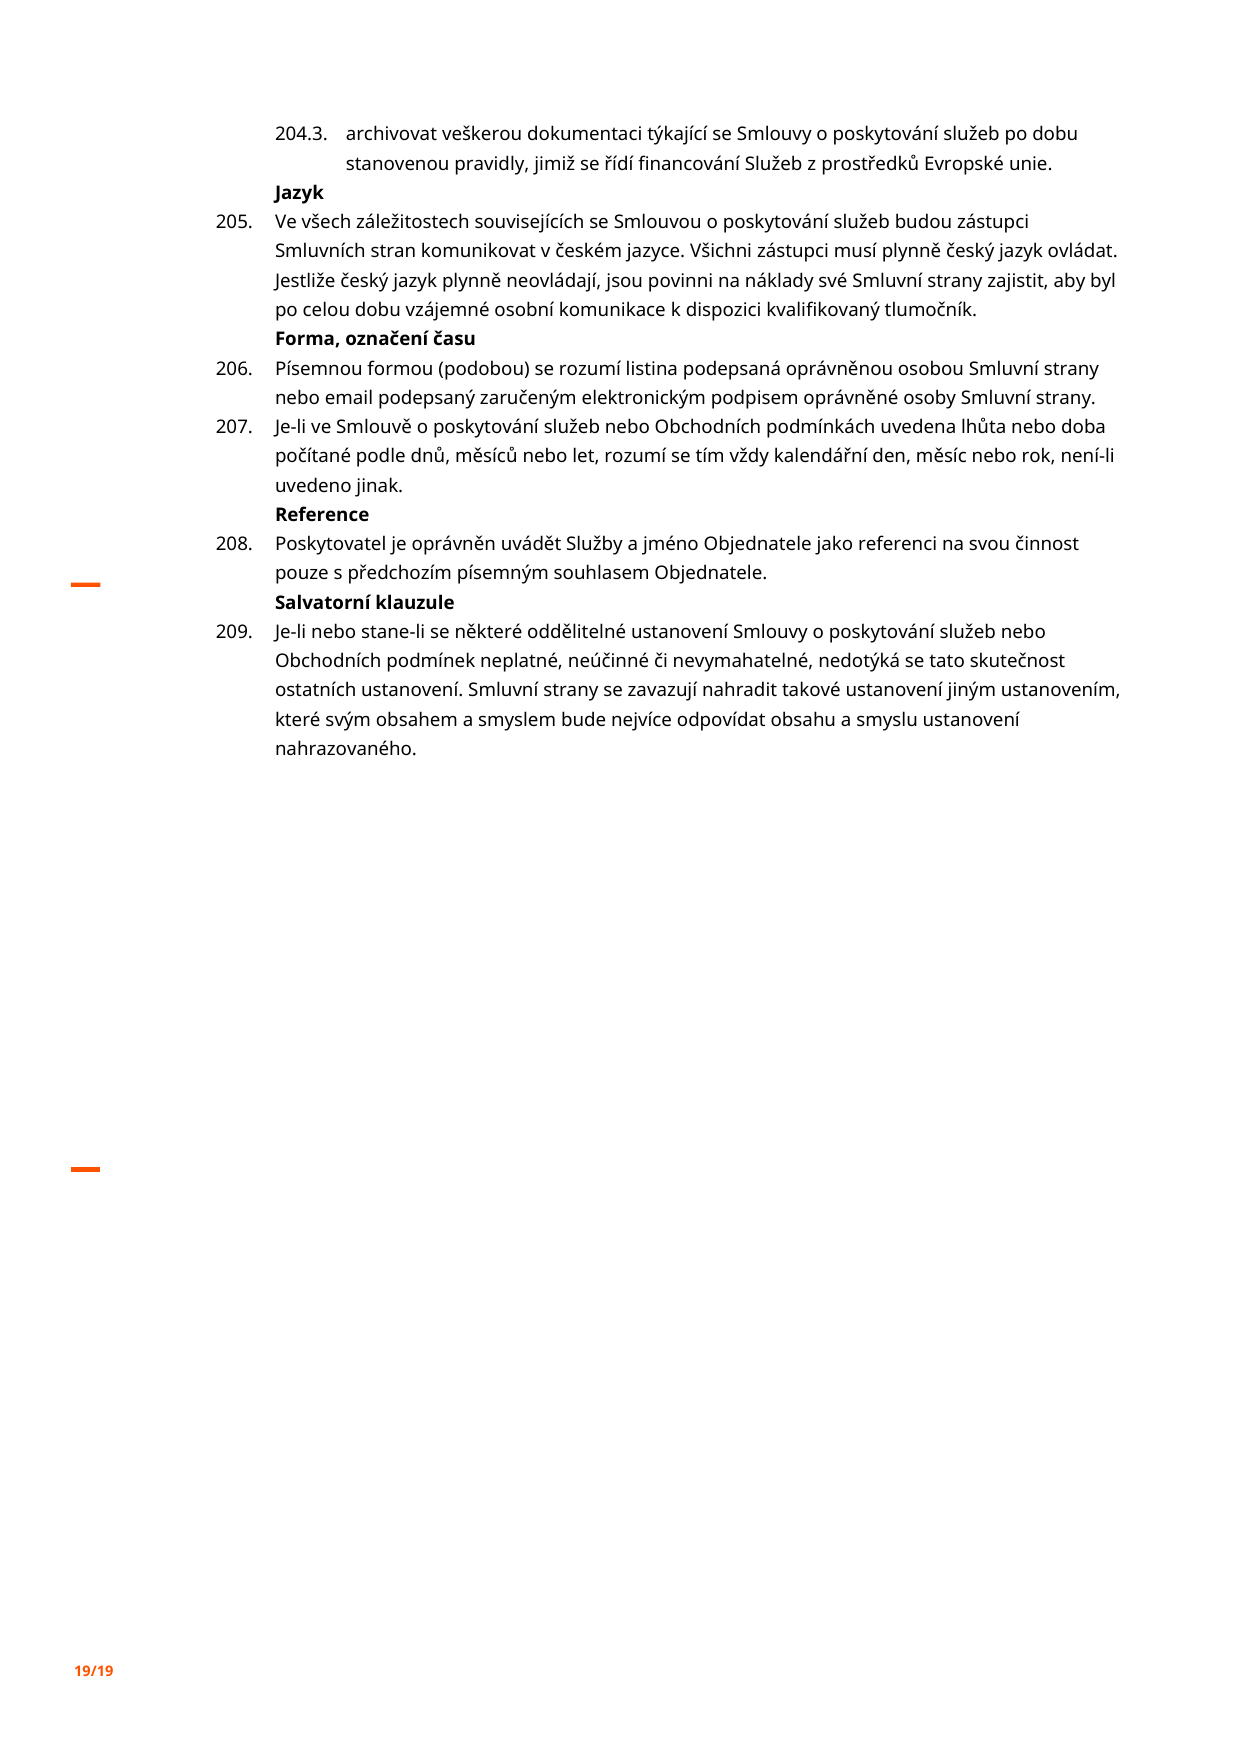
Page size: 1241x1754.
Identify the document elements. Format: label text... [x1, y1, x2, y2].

text Reference [275, 501, 1122, 527]
text Jazyk [275, 179, 1122, 205]
list Písemnou formou (podobou) se rozumí listina podepsaná oprávněnou osobou Smluvní strany nebo email podepsaný zaručeným elektronickým podpisem oprávněné osoby Smluvní strany. [216, 355, 1122, 409]
list Je-li nebo stane-li se některé oddělitelné ustanovení Smlouvy o poskytování služeb nebo Obchodních podmínek neplatné, neúčinné či nevymahatelné, nedotýká se tato skutečnost ostatních ustanovení. Smluvní strany se zavazují nahradit takové ustanovení jiným ustanovením, které svým obsahem a smyslem bude nejvíce odpovídat obsahu a smyslu ustanovení nahrazovaného. [216, 618, 1122, 761]
text Salvatorní klauzule [275, 589, 1122, 614]
list archivovat veškerou dokumentaci týkající se Smlouvy o poskytování služeb po dobu stanovenou pravidly, jimiž se řídí financování Služeb z prostředků Evropské unie. [275, 121, 1122, 175]
text Forma, označení času [275, 326, 1122, 351]
list Poskytovatel je oprávněn uvádět Služby a jméno Objednatele jako referenci na svou činnost pouze s předchozím písemným souhlasem Objednatele. [216, 530, 1122, 585]
list Je-li ve Smlouvě o poskytování služeb nebo Obchodních podmínkách uvedena lhůta nebo doba počítané podle dnů, měsíců nebo let, rozumí se tím vždy kalendářní den, měsíc nebo rok, není-li uvedeno jinak. [216, 413, 1122, 497]
list Ve všech záležitostech souvisejících se Smlouvou o poskytování služeb budou zástupci Smluvních stran komunikovat v českém jazyce. Všichni zástupci musí plynně český jazyk ovládat. Jestliže český jazyk plynně neovládají, jsou povinni na náklady své Smluvní strany zajistit, aby byl po celou dobu vzájemné osobní komunikace k dispozici kvalifikovaný tlumočník. [216, 208, 1122, 322]
